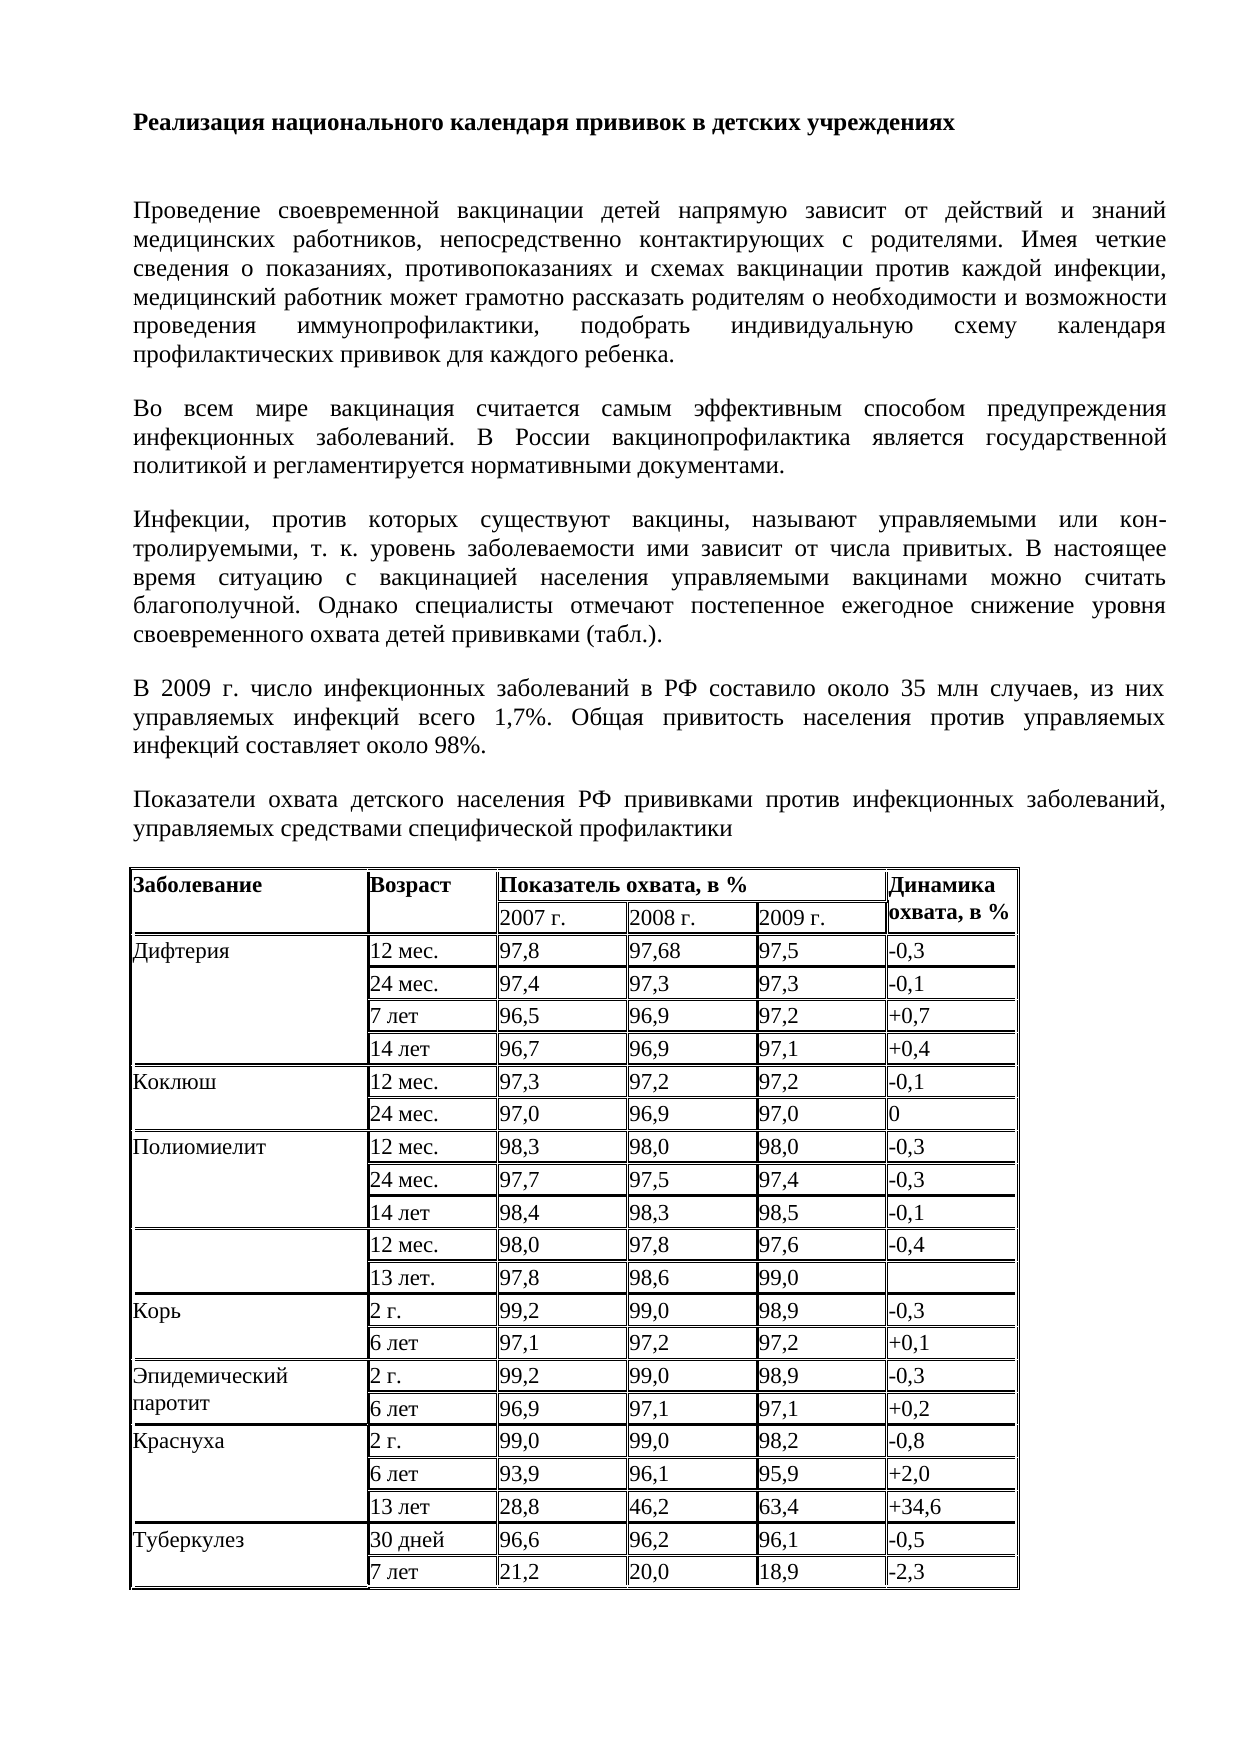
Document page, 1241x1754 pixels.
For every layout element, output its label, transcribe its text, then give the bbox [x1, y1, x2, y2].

table_cell 6 лет [370, 1459, 496, 1488]
table_cell 96,7 [499, 1034, 626, 1063]
table_cell 99,0 [629, 1426, 756, 1456]
table_cell 97,8 [499, 936, 626, 965]
text В 2009 г. число инфекционных заболеваний в РФ составило около 35 млн случаев, из них управляемых инфекций всего 1,7%. Общая привитость населения против управляемых инфекций составляет около 98%. [133, 673, 1167, 759]
table_cell -0,3 [888, 1129, 1017, 1161]
table_cell 14 лет [370, 1197, 496, 1227]
table_cell -0,3 [888, 1161, 1017, 1194]
table_cell 2 г. [370, 1295, 496, 1325]
table_cell 97,1 [629, 1394, 756, 1423]
table_cell 2007 г. [499, 903, 626, 932]
table_cell 97,3 [499, 1067, 626, 1096]
table_cell 97,3 [629, 968, 756, 998]
table_cell Краснуха [131, 1423, 367, 1521]
table_cell Полиомиелит [132, 1129, 367, 1227]
table_cell 98,0 [759, 1132, 885, 1161]
table_cell 97,1 [759, 1394, 885, 1423]
text Во всем мире вакцинация считается самым эффективным способом предупреждения инфекционных заболеваний. В России вакцинопрофилактика является государственной политикой и регламентируется нормативными документами. [133, 393, 1167, 479]
table_cell 96,9 [629, 1034, 756, 1063]
table_cell 12 мес. [370, 936, 496, 965]
table_cell 2008 г. [629, 903, 756, 932]
table_cell 14 лет [370, 1034, 496, 1063]
table_cell 6 лет [370, 1328, 496, 1357]
table_cell 98,6 [629, 1263, 756, 1292]
table_cell 98,9 [759, 1361, 885, 1390]
table_cell 97,6 [759, 1230, 885, 1259]
table_cell 20,0 [628, 1557, 757, 1586]
table_cell 98,3 [629, 1197, 756, 1227]
table_cell 97,8 [629, 1230, 756, 1259]
table_cell -0,1 [888, 1063, 1017, 1096]
table_cell 97,8 [499, 1263, 626, 1292]
table_cell +34,6 [888, 1488, 1017, 1521]
table_cell 96,2 [629, 1524, 756, 1554]
table_cell 98,3 [499, 1132, 626, 1161]
table_cell 97,68 [629, 936, 756, 965]
table_cell 12 мес. [370, 1230, 496, 1259]
table_cell 24 мес. [370, 1099, 496, 1128]
table_cell 98,0 [629, 1132, 756, 1161]
table_cell 99,0 [759, 1263, 885, 1292]
table_cell Дифтерия [132, 932, 367, 1063]
table_cell 96,9 [499, 1394, 626, 1423]
table_cell 96,1 [629, 1459, 756, 1488]
table_cell 99,2 [499, 1361, 626, 1390]
table_cell 18,9 [757, 1557, 887, 1586]
table_cell 97,5 [629, 1165, 756, 1194]
table_cell -0,3 [887, 932, 1017, 965]
table_cell 97,2 [759, 1067, 885, 1096]
table_cell 98,9 [759, 1295, 885, 1325]
table_cell -0,3 [888, 1292, 1017, 1325]
table_cell 96,9 [629, 1099, 756, 1128]
table_cell -2,3 [887, 1554, 1018, 1586]
table_cell 99,2 [499, 1295, 626, 1325]
table_cell 98,2 [759, 1426, 885, 1456]
table_cell 46,2 [629, 1492, 756, 1521]
table_cell 96,5 [499, 1001, 626, 1030]
table_cell 97,2 [759, 1001, 885, 1030]
table_cell 6 лет [370, 1394, 496, 1423]
table_cell 97,4 [759, 1165, 885, 1194]
table_cell 96,9 [629, 1001, 756, 1030]
text Реализация национального календаря прививок в детских учреждениях [133, 89, 1167, 136]
table_cell Коклюш [132, 1063, 367, 1128]
table_cell 7 лет [368, 1557, 498, 1586]
table_cell 98,5 [759, 1197, 885, 1227]
table_cell 99,0 [629, 1361, 756, 1390]
table_cell -0,1 [888, 965, 1017, 998]
table_cell 0 [887, 1096, 1018, 1128]
text Проведение своевременной вакцинации детей напрямую зависит от действий и знаний медицинских работников, непосредственно контактирующих с родителями. Имея четкие сведения о показаниях, противопоказаниях и схемах вакцинации против каждой инфекции, медицинский работник может грамотно рассказать родителям о необходимости и возможности проведения иммунопрофилактики, подобрать индивидуальную схему календаря профилактических прививок для каждого ребенка. [133, 167, 1167, 368]
table_cell 2 г. [370, 1361, 496, 1390]
table_cell 98,4 [499, 1197, 626, 1227]
table_cell 2009 г. [759, 903, 885, 932]
table_cell 97,3 [759, 968, 885, 998]
table_cell 24 мес. [370, 1165, 496, 1194]
table_cell 30 дней [370, 1524, 496, 1554]
table_cell 97,5 [759, 936, 885, 965]
table_cell 97,0 [759, 1099, 885, 1128]
table_header Динамика охвата, в % [887, 870, 1017, 932]
table_cell 2 г. [370, 1426, 496, 1456]
table_cell +2,0 [887, 1456, 1018, 1488]
table_cell -0,4 [887, 1227, 1018, 1259]
table_cell 98,0 [499, 1230, 626, 1259]
table_cell 97,0 [499, 1099, 626, 1128]
table_cell 96,1 [759, 1524, 885, 1554]
table_cell 93,9 [499, 1459, 626, 1488]
table_cell 13 лет. [370, 1263, 496, 1292]
table_cell Корь [132, 1292, 367, 1357]
table_cell 97,2 [629, 1067, 756, 1096]
table_header Возраст [368, 870, 498, 932]
table_cell 97,1 [499, 1328, 626, 1357]
table_cell 99,0 [629, 1295, 756, 1325]
table_cell Эпидемический паротит [132, 1358, 367, 1423]
table_cell -0,5 [888, 1521, 1017, 1554]
table_cell -0,3 [888, 1358, 1017, 1390]
table_cell 97,2 [629, 1328, 756, 1357]
table_cell 99,0 [499, 1426, 626, 1456]
table_cell Туберкулез [132, 1521, 368, 1586]
table_cell 28,8 [499, 1492, 626, 1521]
text Показатели охвата детского населения РФ прививками против инфекционных заболеваний, управляемых средствами специфической профилактики [133, 784, 1167, 842]
table_cell 97,2 [759, 1328, 885, 1357]
table_cell 13 лет [370, 1492, 496, 1521]
table_cell [131, 1227, 368, 1292]
table_cell 97,7 [499, 1165, 626, 1194]
table_cell +0,1 [887, 1325, 1018, 1357]
table_cell 96,6 [499, 1524, 626, 1554]
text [133, 1589, 1167, 1676]
text Инфекции, против которых существуют вакцины, называют управляемыми или контролируемыми, т. к. уровень заболеваемости ими зависит от числа привитых. В настоящее время ситуацию с вакцинацией населения управляемыми вакцинами можно считать благополучной. Однако специалисты отмечают постепенное ежегодное снижение уровня своевременного охвата детей прививками (табл.). [133, 504, 1167, 648]
table_cell +0,4 [888, 1030, 1017, 1063]
table_cell 24 мес. [370, 968, 496, 998]
table_cell 12 мес. [370, 1132, 496, 1161]
table_cell -0,8 [888, 1423, 1018, 1456]
table_header Заболевание [131, 868, 368, 932]
table_cell 12 мес. [370, 1067, 496, 1096]
table_cell 7 лет [370, 1001, 496, 1030]
table_cell +0,2 [888, 1390, 1017, 1423]
table_cell 63,4 [759, 1492, 885, 1521]
table_cell -0,1 [888, 1194, 1017, 1227]
table_header Показатель охвата, в % [498, 870, 887, 899]
table_cell [888, 1259, 1017, 1292]
table_cell 21,2 [498, 1557, 627, 1586]
table_cell +0,7 [887, 998, 1018, 1030]
table_cell 95,9 [759, 1459, 885, 1488]
table_cell 97,4 [499, 968, 626, 998]
table_cell 97,1 [759, 1034, 885, 1063]
